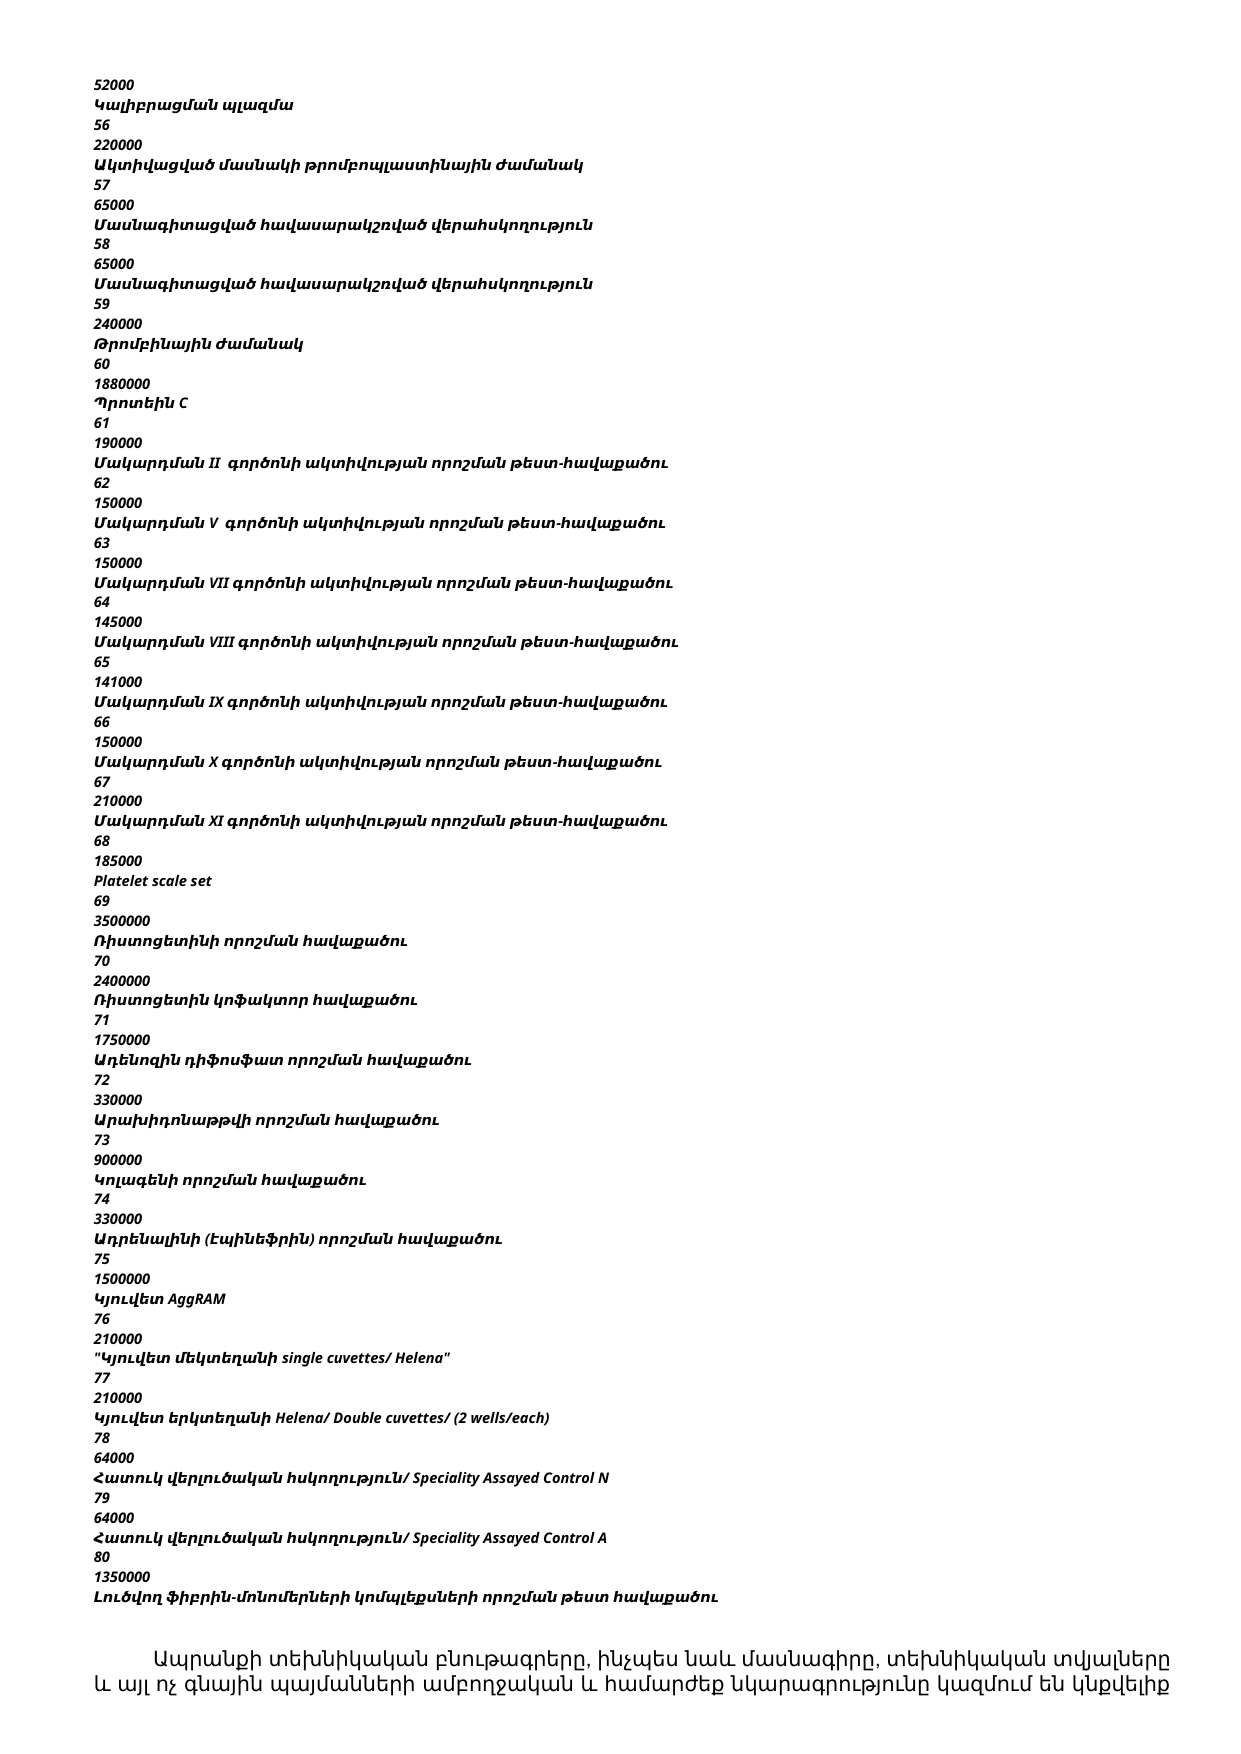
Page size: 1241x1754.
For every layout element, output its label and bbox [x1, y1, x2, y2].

text [94, 1646, 1171, 1697]
